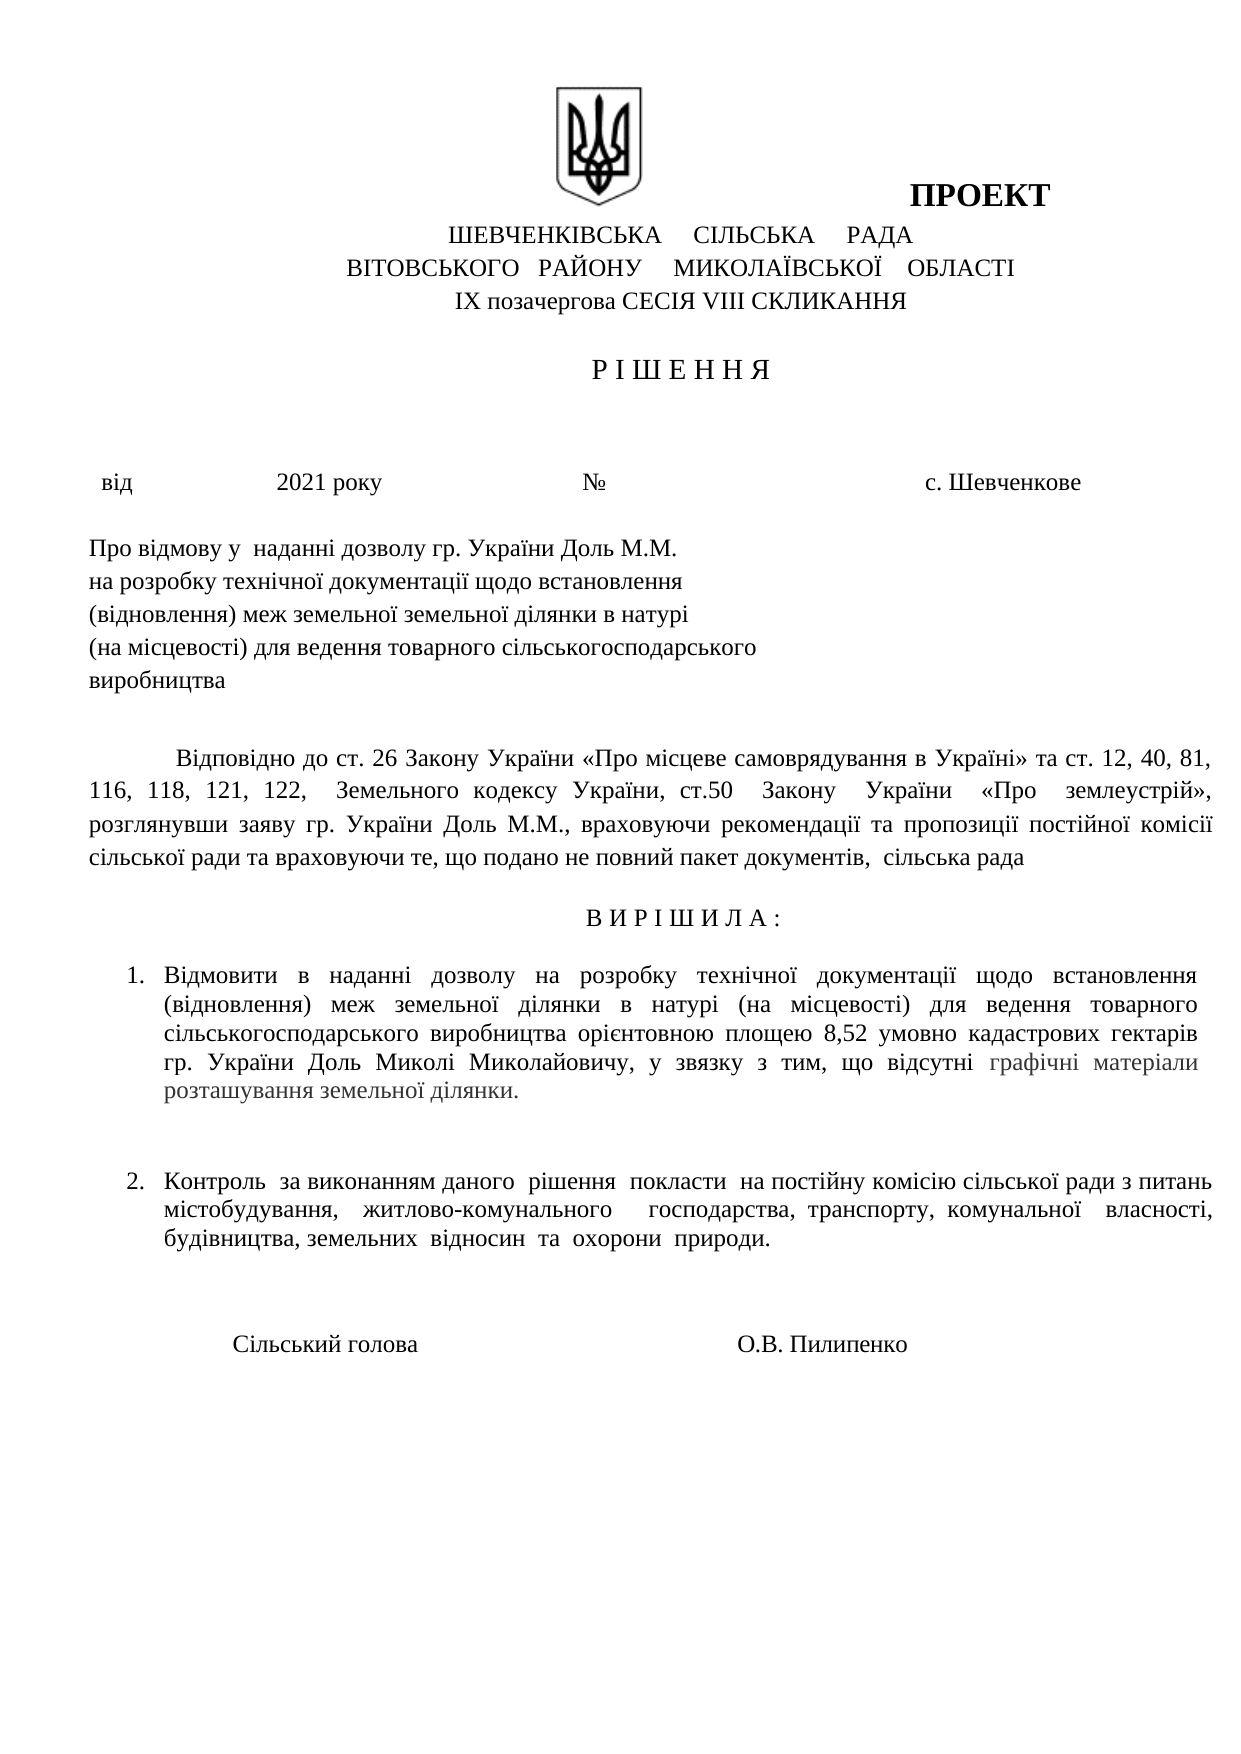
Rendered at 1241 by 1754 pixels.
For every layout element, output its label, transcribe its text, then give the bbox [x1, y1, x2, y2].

text ШЕВЧЕНКІВСЬКА СІЛЬСЬКА РАДА ВІТОВСЬКОГО РАЙОНУ МИКОЛАЇВСЬКОЇ ОБЛАСТІ IХ позачергова СЕСІЯ VІІІ СКЛИКАННЯ [148, 220, 1214, 314]
text (на місцевості) для ведення товарного сільськогосподарського [89, 632, 1214, 661]
list Відмовити в наданні дозволу на розробку технічної документації щодо встановлення (відновлення) меж земельної ділянки в натурі (на місцевості) для ведення товарного сільськогосподарського виробництва орієнтовною площею 8,52 умовно кадастрових гектарів гр. України Доль Миколі Миколайовичу, у звязку з тим, що відсутні графічні матеріали розташування земельної ділянки. [126, 960, 1198, 1104]
text (відновлення) меж земельної земельної ділянки в натурі [89, 599, 1214, 628]
text Про відмову у наданні дозволу гр. України Доль М.М. [89, 533, 1214, 562]
text Р І Ш Е Н Н Я [148, 352, 1214, 385]
text виробництва [89, 666, 1214, 694]
text на розробку технічної документації щодо встановлення [89, 566, 1214, 595]
text ВИРІШИЛА: [89, 903, 1214, 932]
text Відповідно до ст. 26 Закону України «Про місцеве самоврядування в Україні» та ст. 12, 40, 81, 116, 118, 121, 122, Земельного кодексу України, ст.50 Закону України «Про землеустрій», розглянувши заяву гр. України Доль М.М., враховуючи рекомендації та пропозиції постійної комісії сільської ради та враховуючи те, що подано не повний пакет документів, сільська рада [89, 743, 1214, 870]
text від 2021 року № с. Шевченкове [89, 467, 1214, 496]
picture [555, 86, 643, 207]
list Контроль за виконанням даного рішення покласти на постійну комісію сільської ради з питань містобудування, житлово-комунального господарства, транспорту, комунальної власності, будівництва, земельних відносин та охорони природи. [126, 1166, 1214, 1252]
text Сільський голова О.В. Пилипенко [126, 1329, 1214, 1357]
text ПРОЕКТ [89, 86, 1214, 214]
